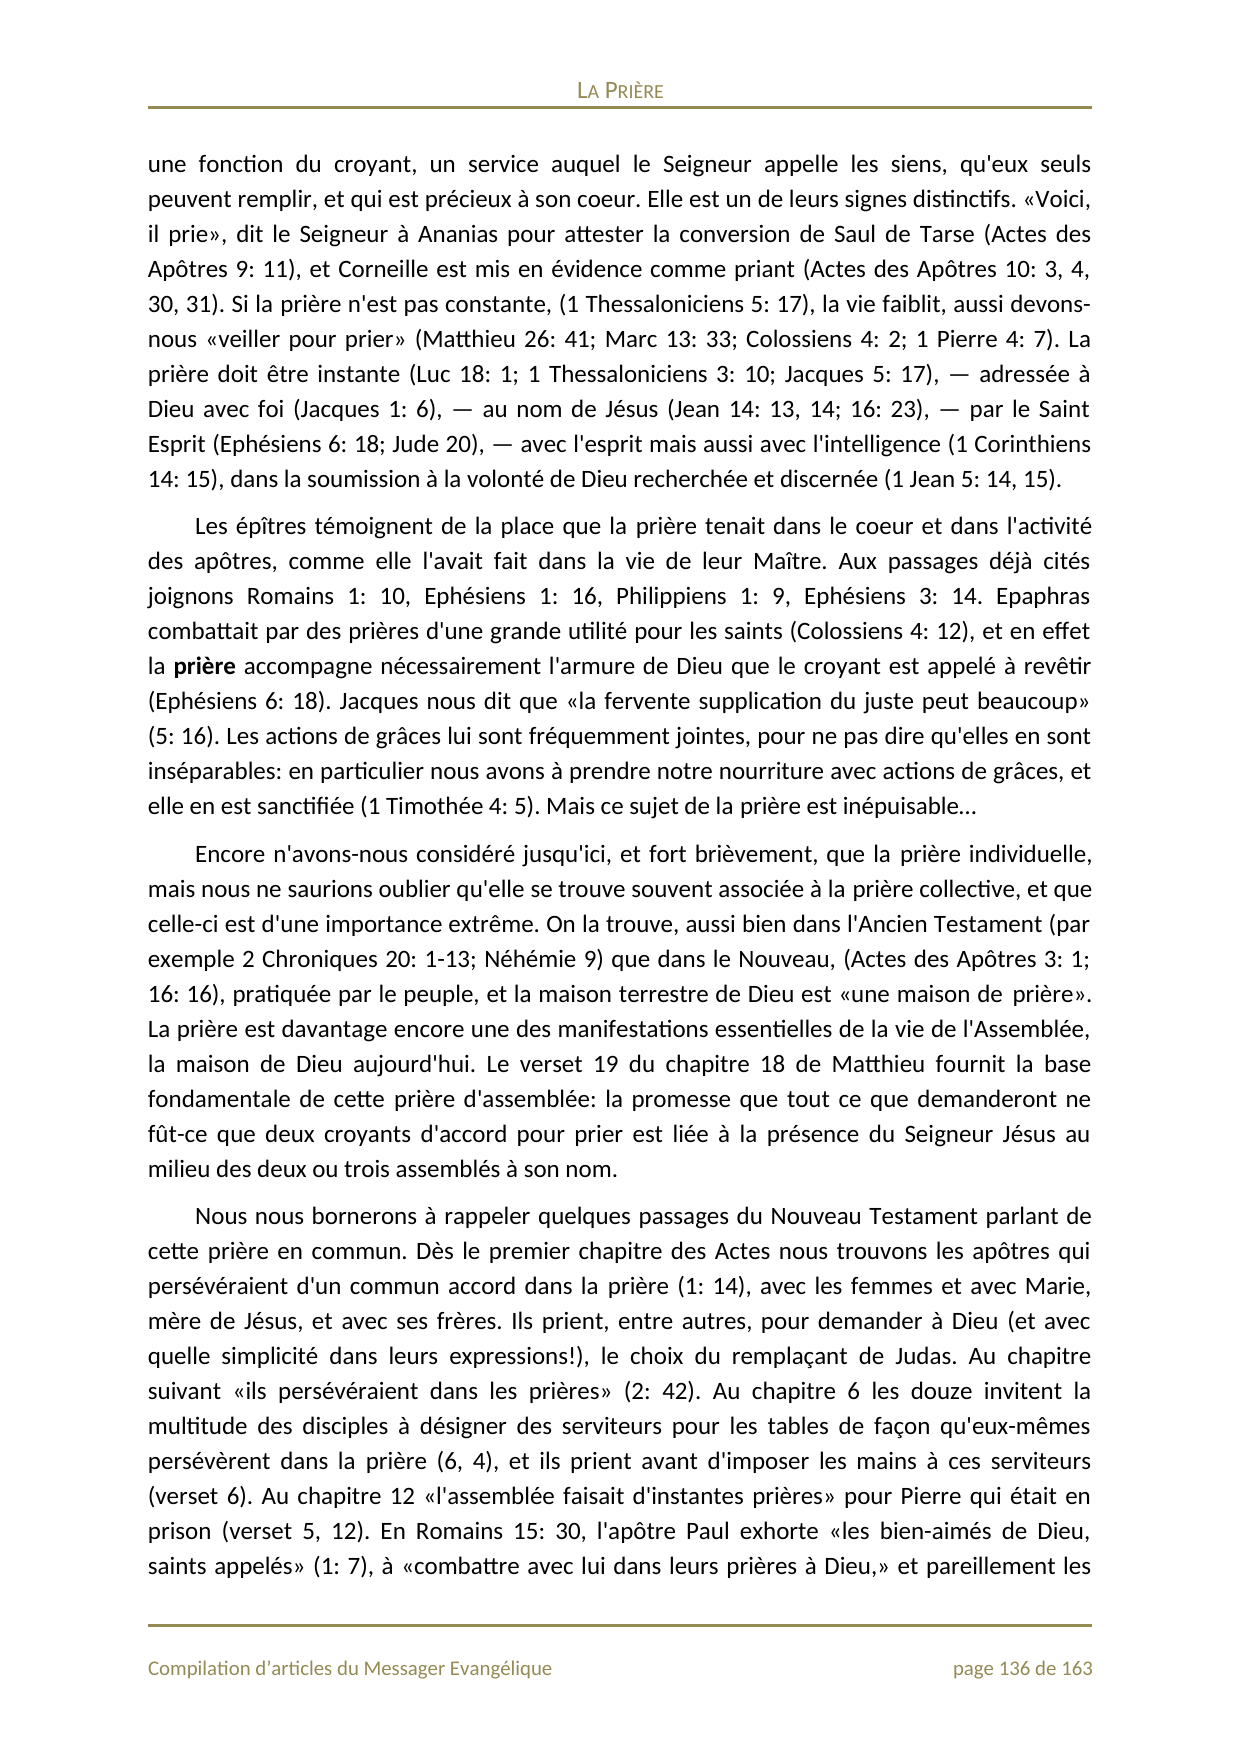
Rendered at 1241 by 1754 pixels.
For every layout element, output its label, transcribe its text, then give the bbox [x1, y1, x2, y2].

text Les épîtres témoignent de la place que la prière tenait dans le coeur et dans l'activité des apôtres, comme elle l'avait fait dans la vie de leur Maître. Aux passages déjà cités joignons Romains 1: 10, Ephésiens 1: 16, Philippiens 1: 9, Ephésiens 3: 14. Epaphras combattait par des prières d'une grande utilité pour les saints (Colossiens 4: 12), et en effet la prière accompagne nécessairement l'armure de Dieu que le croyant est appelé à revêtir (Ephésiens 6: 18). Jacques nous dit que «la fervente supplication du juste peut beaucoup» (5: 16). Les actions de grâces lui sont fréquemment jointes, pour ne pas dire qu'elles en sont inséparables: en particulier nous avons à prendre notre nourriture avec actions de grâces, et elle en est sanctifiée (1 Timothée 4: 5). Mais ce sujet de la prière est inépuisable… [148, 510, 1092, 821]
text Encore n'avons-nous considéré jusqu'ici, et fort brièvement, que la prière individuelle, mais nous ne saurions oublier qu'elle se trouve souvent associée à la prière collective, et que celle-ci est d'une importance extrême. On la trouve, aussi bien dans l'Ancien Testament (par exemple 2 Chroniques 20: 1-13; Néhémie 9) que dans le Nouveau, (Actes des Apôtres 3: 1; 16: 16), pratiquée par le peuple, et la maison terrestre de Dieu est «une maison de prière». La prière est davantage encore une des manifestations essentielles de la vie de l'Assemblée, la maison de Dieu aujourd'hui. Le verset 19 du chapitre 18 de Matthieu fournit la base fondamentale de cette prière d'assemblée: la promesse que tout ce que demanderont ne fût-ce que deux croyants d'accord pour prier est liée à la présence du Seigneur Jésus au milieu des deux ou trois assemblés à son nom. [148, 838, 1092, 1183]
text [148, 1200, 1092, 1581]
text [148, 148, 1092, 493]
